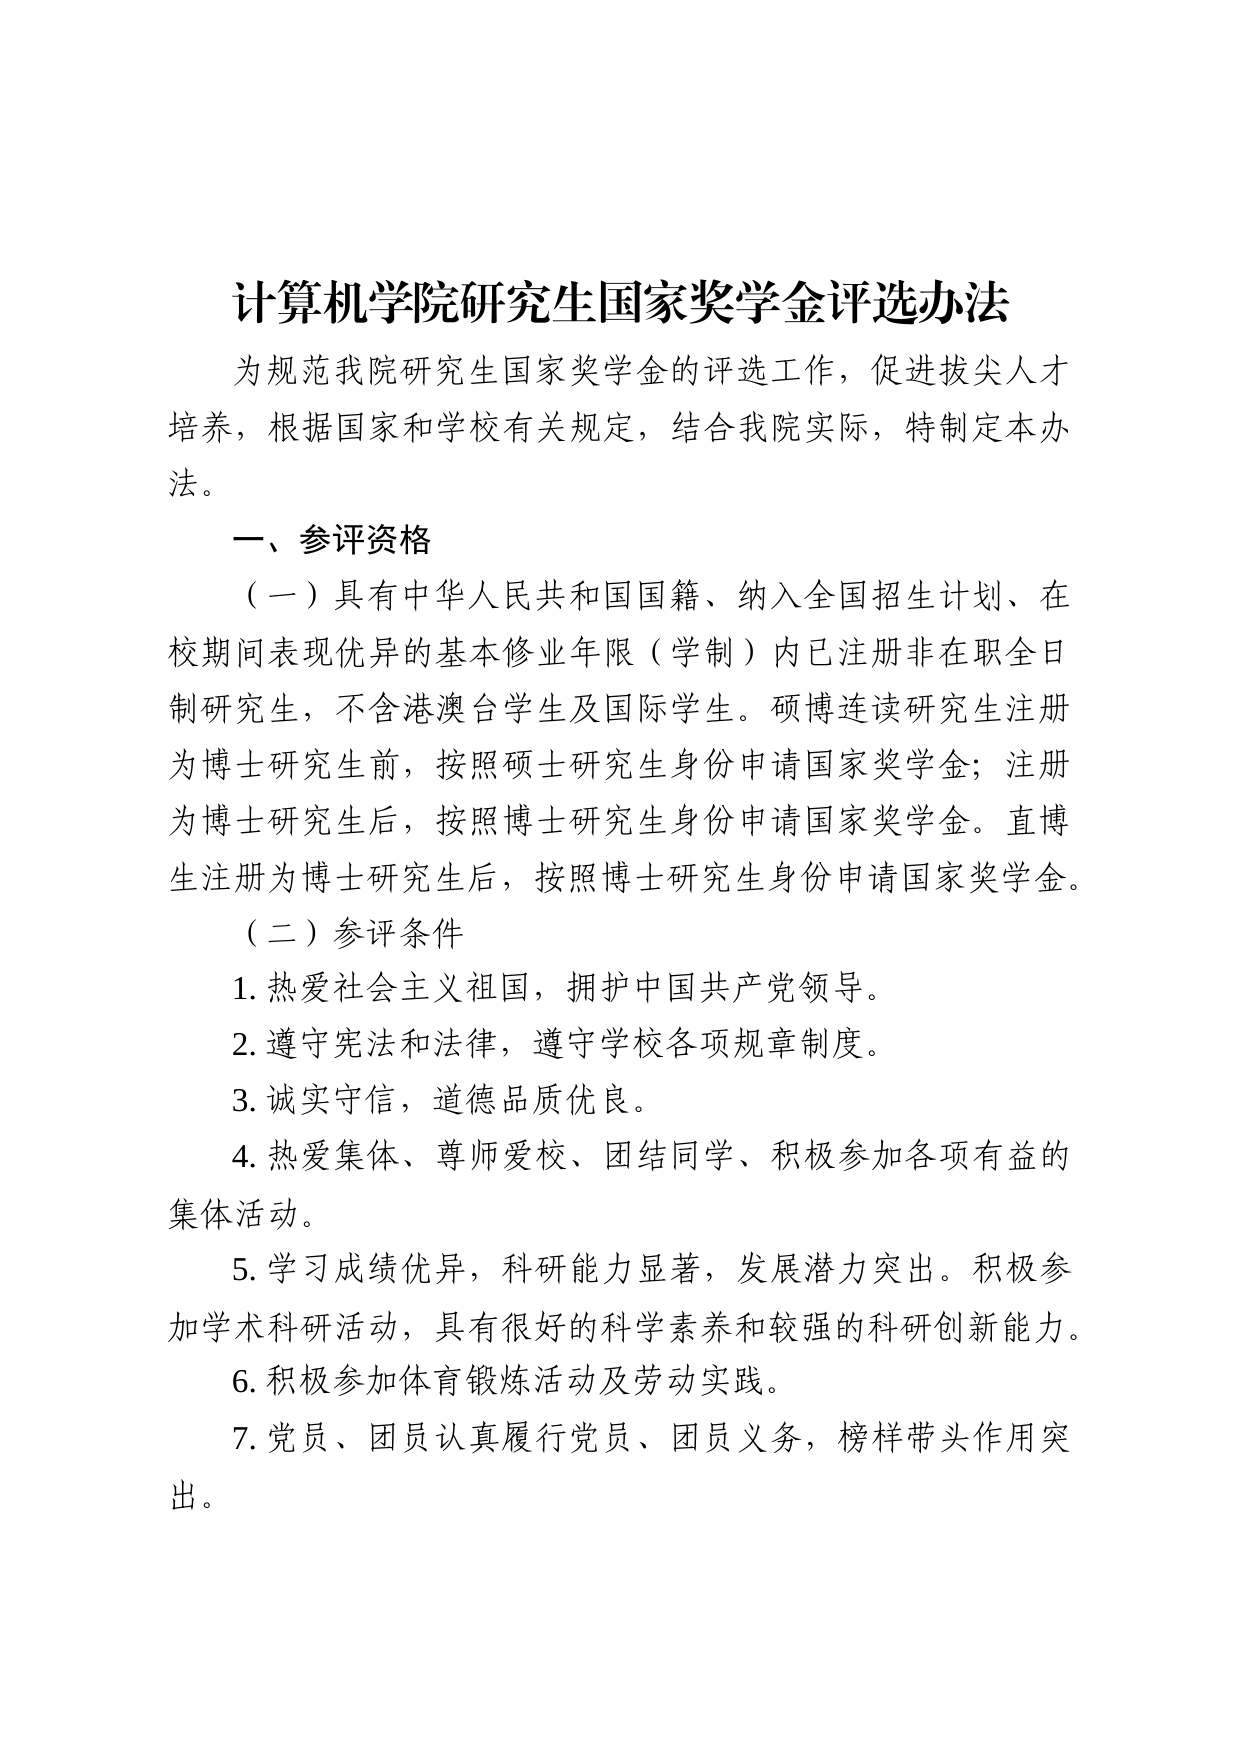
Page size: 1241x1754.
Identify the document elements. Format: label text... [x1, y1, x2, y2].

text 为规范我院研究生国家奖学金的评选工作，促进拔尖人才培养，根据国家和学校有关规定，结合我院实际，特制定本办法。 [167, 331, 1074, 500]
text 5. 学习成绩优异，科研能力显著，发展潜力突出。积极参加学术科研活动，具有很好的科学素养和较强的科研创新能力。 [167, 1231, 1074, 1344]
text 计算机学院研究生国家奖学金评选办法 [167, 275, 1074, 331]
text 7. 党员、团员认真履行党员、团员义务，榜样带头作用突出。 [167, 1400, 1074, 1512]
text （二）参评条件 [167, 894, 1074, 950]
text （一）具有中华人民共和国国籍、纳入全国招生计划、在校期间表现优异的基本修业年限（学制）内已注册非在职全日制研究生，不含港澳台学生及国际学生。硕博连读研究生注册为博士研究生前，按照硕士研究生身份申请国家奖学金；注册为博士研究生后，按照博士研究生身份申请国家奖学金。直博生注册为博士研究生后，按照博士研究生身份申请国家奖学金。 [167, 556, 1074, 894]
text 3. 诚实守信，道德品质优良。 [167, 1062, 1074, 1119]
text 1. 热爱社会主义祖国，拥护中国共产党领导。 [167, 950, 1074, 1006]
text 4. 热爱集体、尊师爱校、团结同学、积极参加各项有益的集体活动。 [167, 1119, 1074, 1231]
text 2. 遵守宪法和法律，遵守学校各项规章制度。 [167, 1006, 1074, 1062]
text 6. 积极参加体育锻炼活动及劳动实践。 [167, 1344, 1074, 1400]
text 一、参评资格 [167, 500, 1074, 556]
